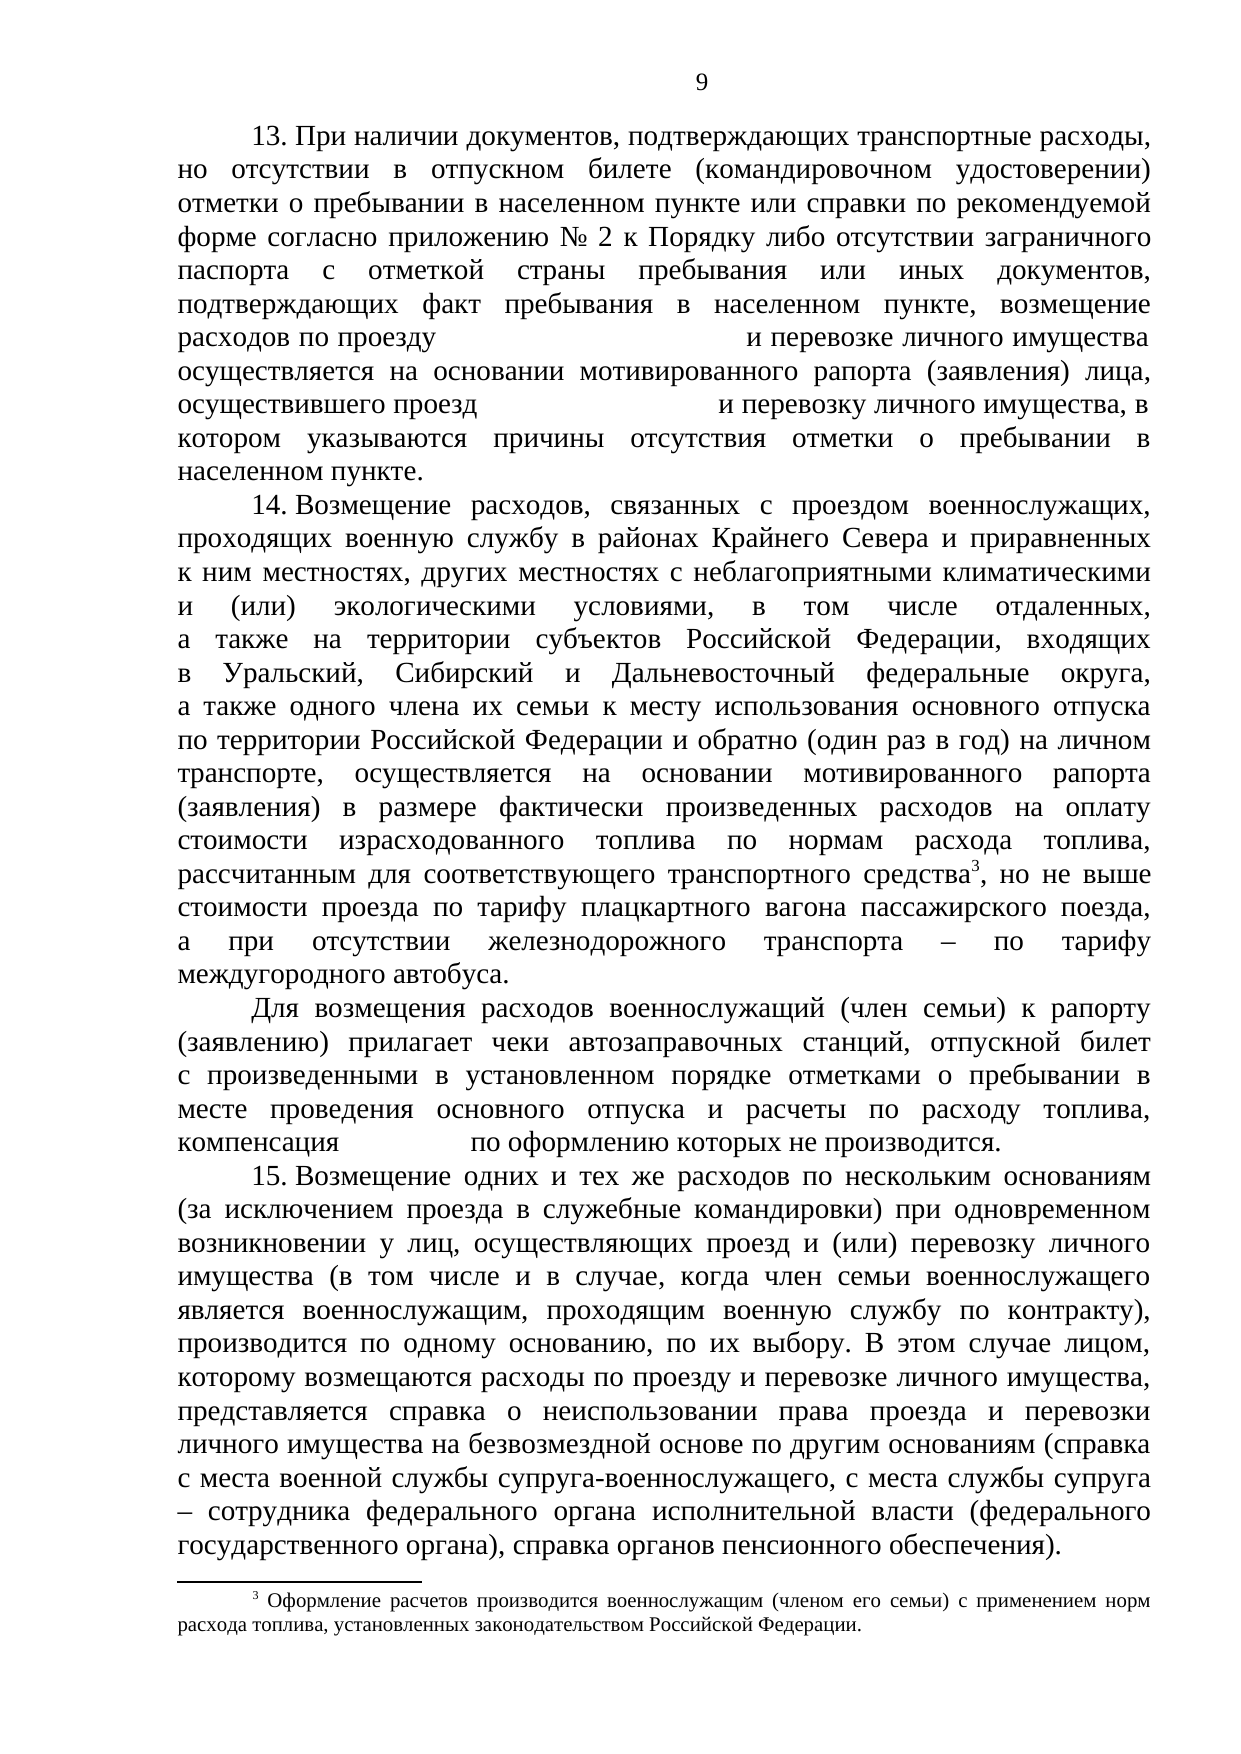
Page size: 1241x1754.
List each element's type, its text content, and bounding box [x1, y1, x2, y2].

text Для возмещения расходов военнослужащий (член семьи) к рапорту (заявлению) прилагает чеки автозаправочных станций, отпускной билет с произведенными в установленном порядке отметками о пребывании в месте проведения основного отпуска и расчеты по расходу топлива, компенсация по оформлению которых не производится. [177, 990, 1152, 1158]
text 14. Возмещение расходов, связанных с проездом военнослужащих, проходящих военную службу в районах Крайнего Севера и приравненных к ним местностях, других местностях с неблагоприятными климатическими и (или) экологическими условиями, в том числе отдаленных, а также на территории субъектов Российской Федерации, входящих в Уральский, Сибирский и Дальневосточный федеральные округа, а также одного члена их семьи к месту использования основного отпуска по территории Российской Федерации и обратно (один раз в год) на личном транспорте, осуществляется на основании мотивированного рапорта (заявления) в размере фактически произведенных расходов на оплату стоимости израсходованного топлива по нормам расхода топлива, рассчитанным для соответствующего транспортного средства, но не выше стоимости проезда по тарифу плацкартного вагона пассажирского поезда, а при отсутствии железнодорожного транспорта – по тарифу междугородного автобуса. [177, 487, 1152, 990]
text 13. При наличии документов, подтверждающих транспортные расходы, но отсутствии в отпускном билете (командировочном удостоверении) отметки о пребывании в населенном пункте или справки по рекомендуемой форме согласно приложению № 2 к Порядку либо отсутствии заграничного паспорта с отметкой страны пребывания или иных документов, подтверждающих факт пребывания в населенном пункте, возмещение расходов по проезду и перевозке личного имущества осуществляется на основании мотивированного рапорта (заявления) лица, осуществившего проезд и перевозку личного имущества, в котором указываются причины отсутствия отметки о пребывании в населенном пункте. [177, 118, 1152, 487]
text 15. Возмещение одних и тех же расходов по нескольким основаниям (за исключением проезда в служебные командировки) при одновременном возникновении у лиц, осуществляющих проезд и (или) перевозку личного имущества (в том числе и в случае, когда член семьи военнослужащего является военнослужащим, проходящим военную службу по контракту), производится по одному основанию, по их выбору. В этом случае лицом, которому возмещаются расходы по проезду и перевозке личного имущества, представляется справка о неиспользовании права проезда и перевозки личного имущества на безвозмездной основе по другим основаниям (справка с места военной службы супруга-военнослужащего, с места службы супруга – сотрудника федерального органа исполнительной власти (федерального государственного органа), справка органов пенсионного обеспечения). [177, 1158, 1152, 1560]
